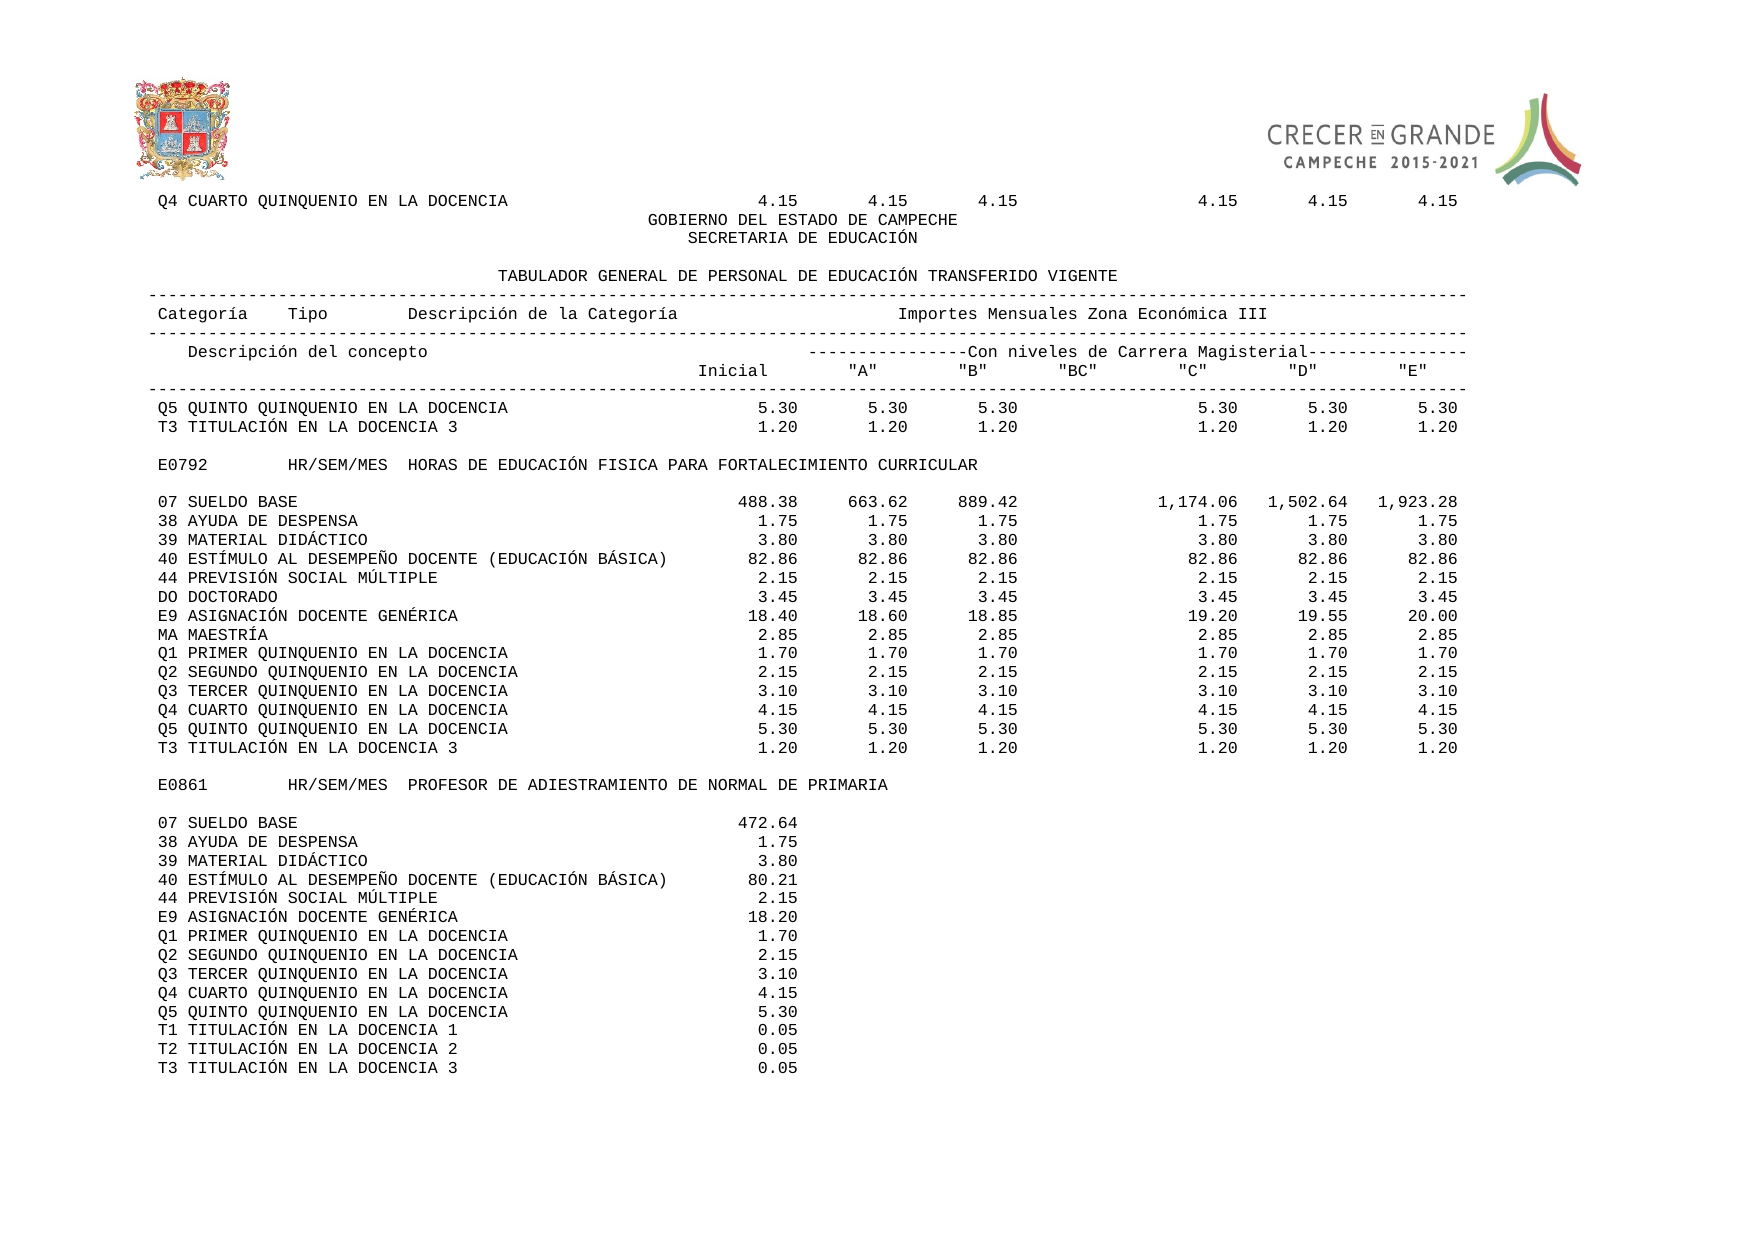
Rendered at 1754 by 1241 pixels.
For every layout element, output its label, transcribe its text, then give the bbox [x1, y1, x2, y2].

text 38 AYUDA DE DESPENSA 1.75 [148, 833, 1606, 852]
text Q4 CUARTO QUINQUENIO EN LA DOCENCIA 4.15 [148, 984, 1606, 1003]
text Q2 SEGUNDO QUINQUENIO EN LA DOCENCIA 2.15 2.15 2.15 2.15 2.15 2.15 [148, 664, 1606, 683]
text Q5 QUINTO QUINQUENIO EN LA DOCENCIA 5.30 5.30 5.30 5.30 5.30 5.30 [148, 720, 1606, 739]
text TABULADOR GENERAL DE PERSONAL DE EDUCACIÓN TRANSFERIDO VIGENTE [148, 268, 1606, 287]
text 44 PREVISIÓN SOCIAL MÚLTIPLE 2.15 [148, 890, 1606, 909]
text E0792 HR/SEM/MES HORAS DE EDUCACIÓN FISICA PARA FORTALECIMIENTO CURRICULAR [148, 456, 1606, 475]
text Categoría Tipo Descripción de la Categoría Importes Mensuales Zona Económica III [148, 306, 1606, 324]
text ------------------------------------------------------------------------------------------------------------------------------------ [148, 381, 1606, 400]
text ------------------------------------------------------------------------------------------------------------------------------------ [148, 324, 1606, 343]
text Q1 PRIMER QUINQUENIO EN LA DOCENCIA 1.70 1.70 1.70 1.70 1.70 1.70 [148, 645, 1606, 664]
text T1 TITULACIÓN EN LA DOCENCIA 1 0.05 [148, 1022, 1606, 1041]
text T3 TITULACIÓN EN LA DOCENCIA 3 1.20 1.20 1.20 1.20 1.20 1.20 [148, 739, 1606, 758]
text 40 ESTÍMULO AL DESEMPEÑO DOCENTE (EDUCACIÓN BÁSICA) 82.86 82.86 82.86 82.86 82.86 82.86 [148, 551, 1606, 569]
text DO DOCTORADO 3.45 3.45 3.45 3.45 3.45 3.45 [148, 588, 1606, 607]
text 07 SUELDO BASE 488.38 663.62 889.42 1,174.06 1,502.64 1,923.28 [148, 494, 1606, 513]
text 40 ESTÍMULO AL DESEMPEÑO DOCENTE (EDUCACIÓN BÁSICA) 80.21 [148, 871, 1606, 890]
text Q5 QUINTO QUINQUENIO EN LA DOCENCIA 5.30 [148, 1003, 1606, 1022]
text E9 ASIGNACIÓN DOCENTE GENÉRICA 18.40 18.60 18.85 19.20 19.55 20.00 [148, 607, 1606, 626]
text Q3 TERCER QUINQUENIO EN LA DOCENCIA 3.10 [148, 965, 1606, 984]
text Q5 QUINTO QUINQUENIO EN LA DOCENCIA 5.30 5.30 5.30 5.30 5.30 5.30 [148, 400, 1606, 419]
text 07 SUELDO BASE 472.64 [148, 814, 1606, 833]
text 38 AYUDA DE DESPENSA 1.75 1.75 1.75 1.75 1.75 1.75 [148, 513, 1606, 532]
picture [133, 77, 231, 181]
text MA MAESTRÍA 2.85 2.85 2.85 2.85 2.85 2.85 [148, 626, 1606, 645]
text 44 PREVISIÓN SOCIAL MÚLTIPLE 2.15 2.15 2.15 2.15 2.15 2.15 [148, 569, 1606, 588]
text T3 TITULACIÓN EN LA DOCENCIA 3 0.05 [148, 1060, 1606, 1078]
text Q4 CUARTO QUINQUENIO EN LA DOCENCIA 4.15 4.15 4.15 4.15 4.15 4.15 [148, 701, 1606, 720]
text Inicial "A" "B" "BC" "C" "D" "E" [148, 362, 1606, 381]
text T3 TITULACIÓN EN LA DOCENCIA 3 1.20 1.20 1.20 1.20 1.20 1.20 [148, 419, 1606, 437]
picture [1262, 87, 1586, 190]
text Descripción del concepto ----------------Con niveles de Carrera Magisterial---------------- [148, 343, 1606, 362]
text Q2 SEGUNDO QUINQUENIO EN LA DOCENCIA 2.15 [148, 947, 1606, 965]
text 39 MATERIAL DIDÁCTICO 3.80 3.80 3.80 3.80 3.80 3.80 [148, 532, 1606, 551]
text ------------------------------------------------------------------------------------------------------------------------------------ [148, 287, 1606, 306]
text Q1 PRIMER QUINQUENIO EN LA DOCENCIA 1.70 [148, 928, 1606, 947]
text Q3 TERCER QUINQUENIO EN LA DOCENCIA 3.10 3.10 3.10 3.10 3.10 3.10 [148, 683, 1606, 701]
text T2 TITULACIÓN EN LA DOCENCIA 2 0.05 [148, 1041, 1606, 1060]
text E9 ASIGNACIÓN DOCENTE GENÉRICA 18.20 [148, 909, 1606, 928]
text E0861 HR/SEM/MES PROFESOR DE ADIESTRAMIENTO DE NORMAL DE PRIMARIA [148, 777, 1606, 796]
text 39 MATERIAL DIDÁCTICO 3.80 [148, 852, 1606, 871]
text SECRETARIA DE EDUCACIÓN [148, 230, 1606, 249]
text Q4 CUARTO QUINQUENIO EN LA DOCENCIA 4.15 4.15 4.15 4.15 4.15 4.15 GOBIERNO DEL ESTADO DE CAMPECHE [148, 192, 1606, 230]
